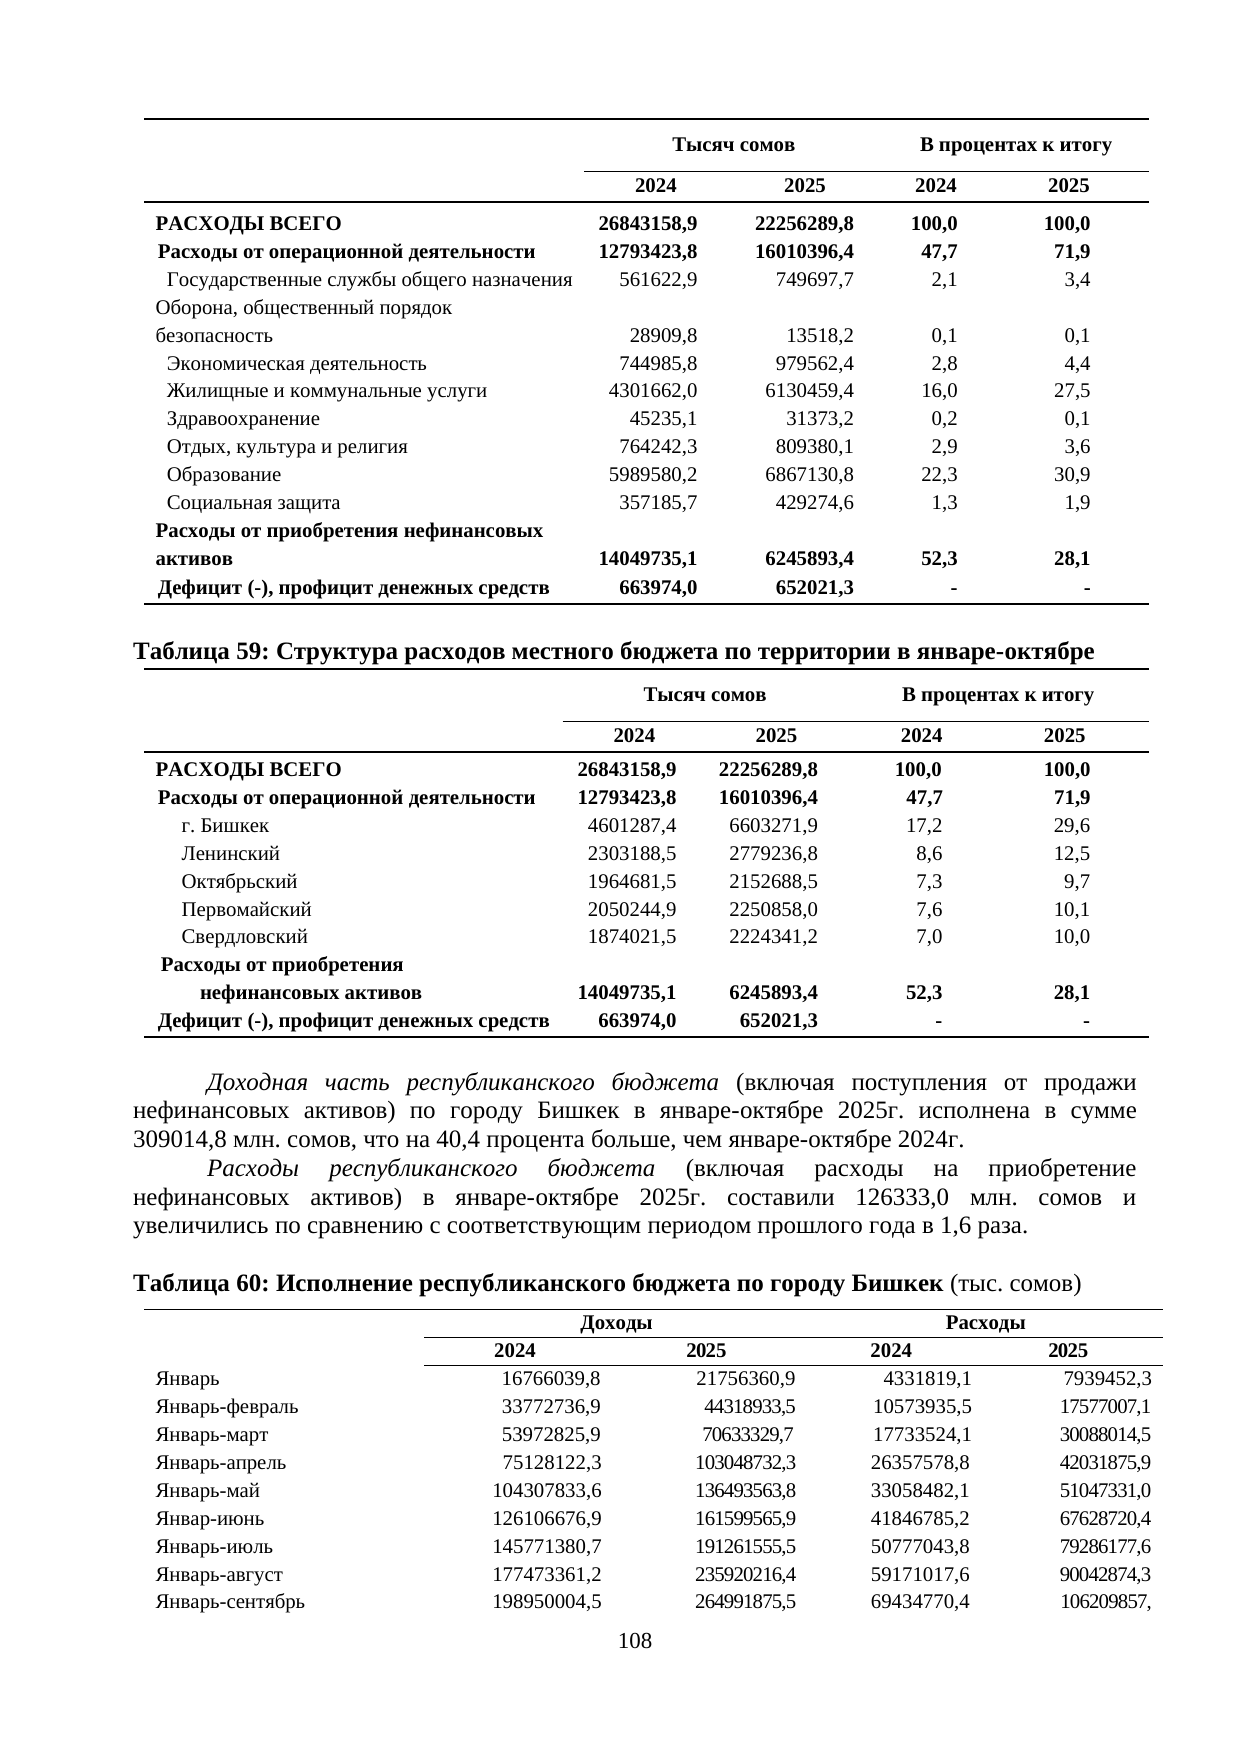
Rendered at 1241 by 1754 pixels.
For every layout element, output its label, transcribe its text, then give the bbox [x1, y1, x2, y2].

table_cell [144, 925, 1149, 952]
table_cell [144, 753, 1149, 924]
text Доходная часть республиканского бюджета (включая поступления от продажи нефинансовых активов) по городу Бишкек в январе-октябре 2025г. исполнена в сумме 309014,8 млн. сомов, что на 40,4 процента больше, чем январе-октябре 2024г. [133, 1067, 1137, 1153]
text Таблица 60: Исполнение республиканского бюджета по городу Бишкек (тыс. сомов) [133, 1268, 1137, 1297]
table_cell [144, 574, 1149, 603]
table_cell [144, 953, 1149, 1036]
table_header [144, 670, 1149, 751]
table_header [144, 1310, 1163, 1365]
text Таблица 59: Структура расходов местного бюджета по территории в январе-октябре [133, 636, 1137, 665]
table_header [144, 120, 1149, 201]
text Расходы республиканского бюджета (включая расходы на приобретение нефинансовых активов) в январе-октябре 2025г. составили 126333,0 млн. сомов и увеличились по сравнению с соответствующим периодом прошлого года в 1,6 раза. [133, 1153, 1137, 1239]
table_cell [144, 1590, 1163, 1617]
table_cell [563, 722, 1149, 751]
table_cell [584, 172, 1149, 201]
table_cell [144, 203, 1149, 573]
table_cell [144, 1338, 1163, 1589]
